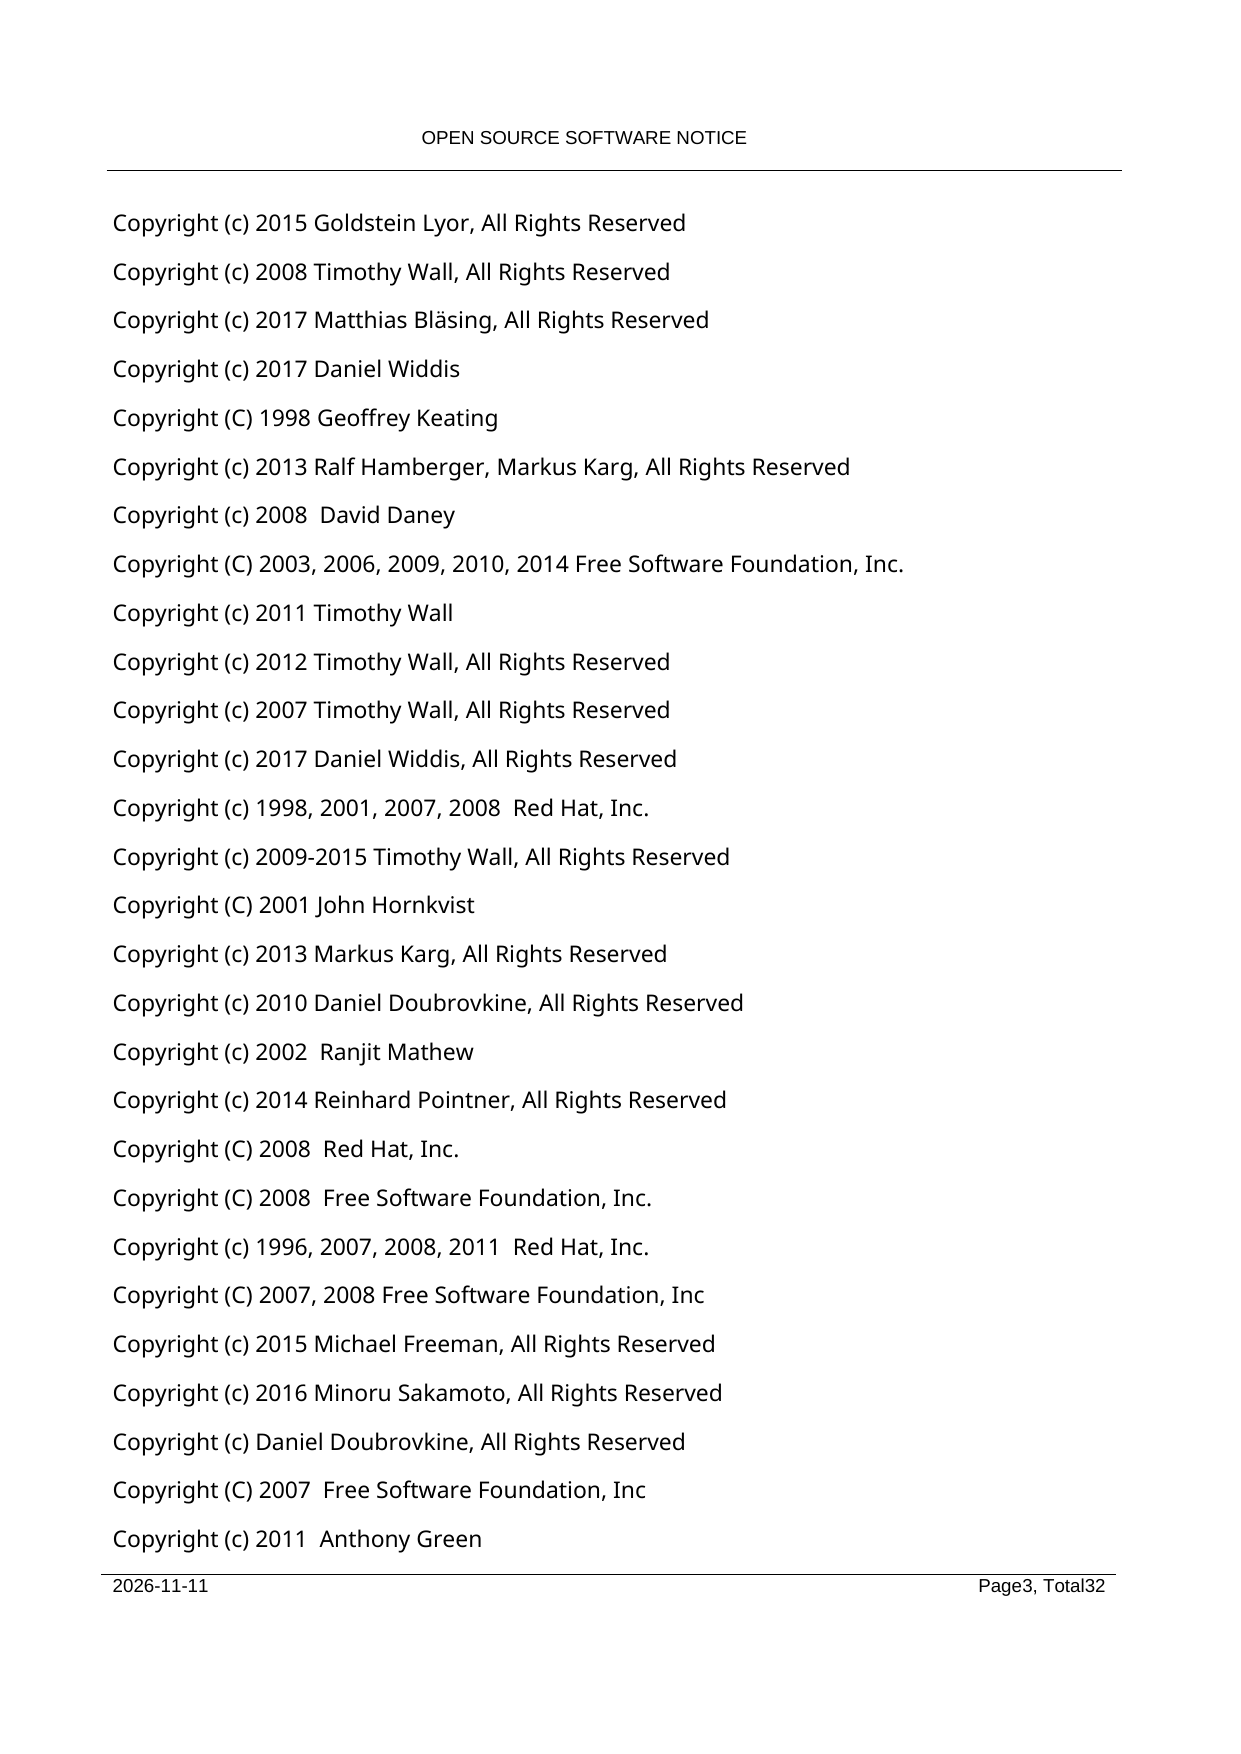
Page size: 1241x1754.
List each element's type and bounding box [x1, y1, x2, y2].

text [112, 206, 1128, 1555]
